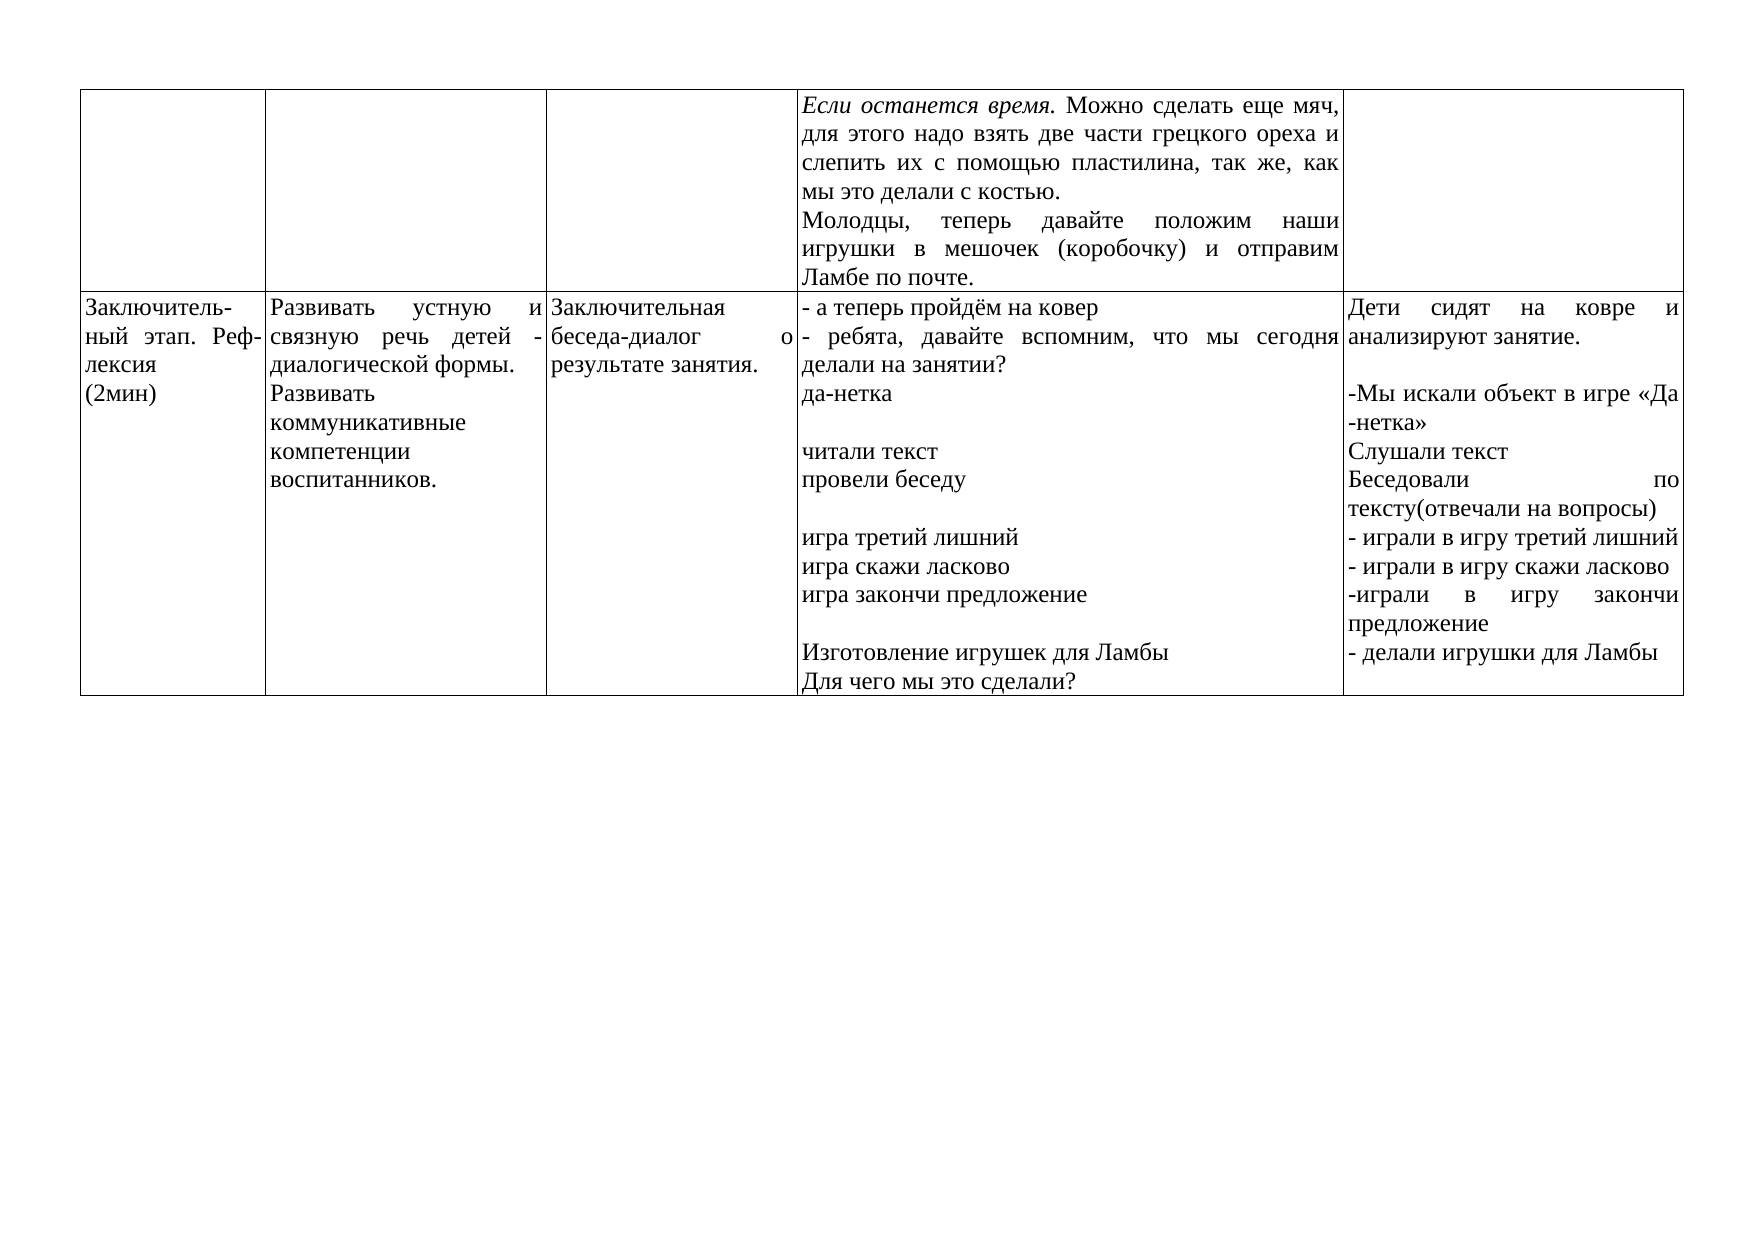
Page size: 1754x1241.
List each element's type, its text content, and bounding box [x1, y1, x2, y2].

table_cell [266, 90, 546, 291]
table_cell Заключительный этап. Рефлексия (2мин) [81, 292, 265, 694]
table_cell Заключительная беседа-диалог о результате занятия. [547, 292, 797, 694]
table_cell - а теперь пройдём на ковер - ребята, давайте вспомним, что мы сегодня делали на занятии? да-нетка читали текст провели беседу игра третий лишний игра скажи ласково игра закончи предложение Изготовление игрушек для Ламбы Для чего мы это сделали? [798, 292, 1343, 694]
table_cell Дети сидят на ковре и анализируют занятие. -Мы искали объект в игре «Да -нетка» Слушали текст Беседовали по тексту(отвечали на вопросы) - играли в игру третий лишний - играли в игру скажи ласково -играли в игру закончи предложение - делали игрушки для Ламбы [1344, 292, 1683, 694]
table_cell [547, 90, 797, 291]
table_cell Развивать устную и связную речь детей - диалогической формы. Развивать коммуникативные компетенции воспитанников. [266, 292, 546, 694]
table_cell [1344, 90, 1683, 291]
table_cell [798, 90, 1343, 291]
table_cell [81, 90, 265, 291]
